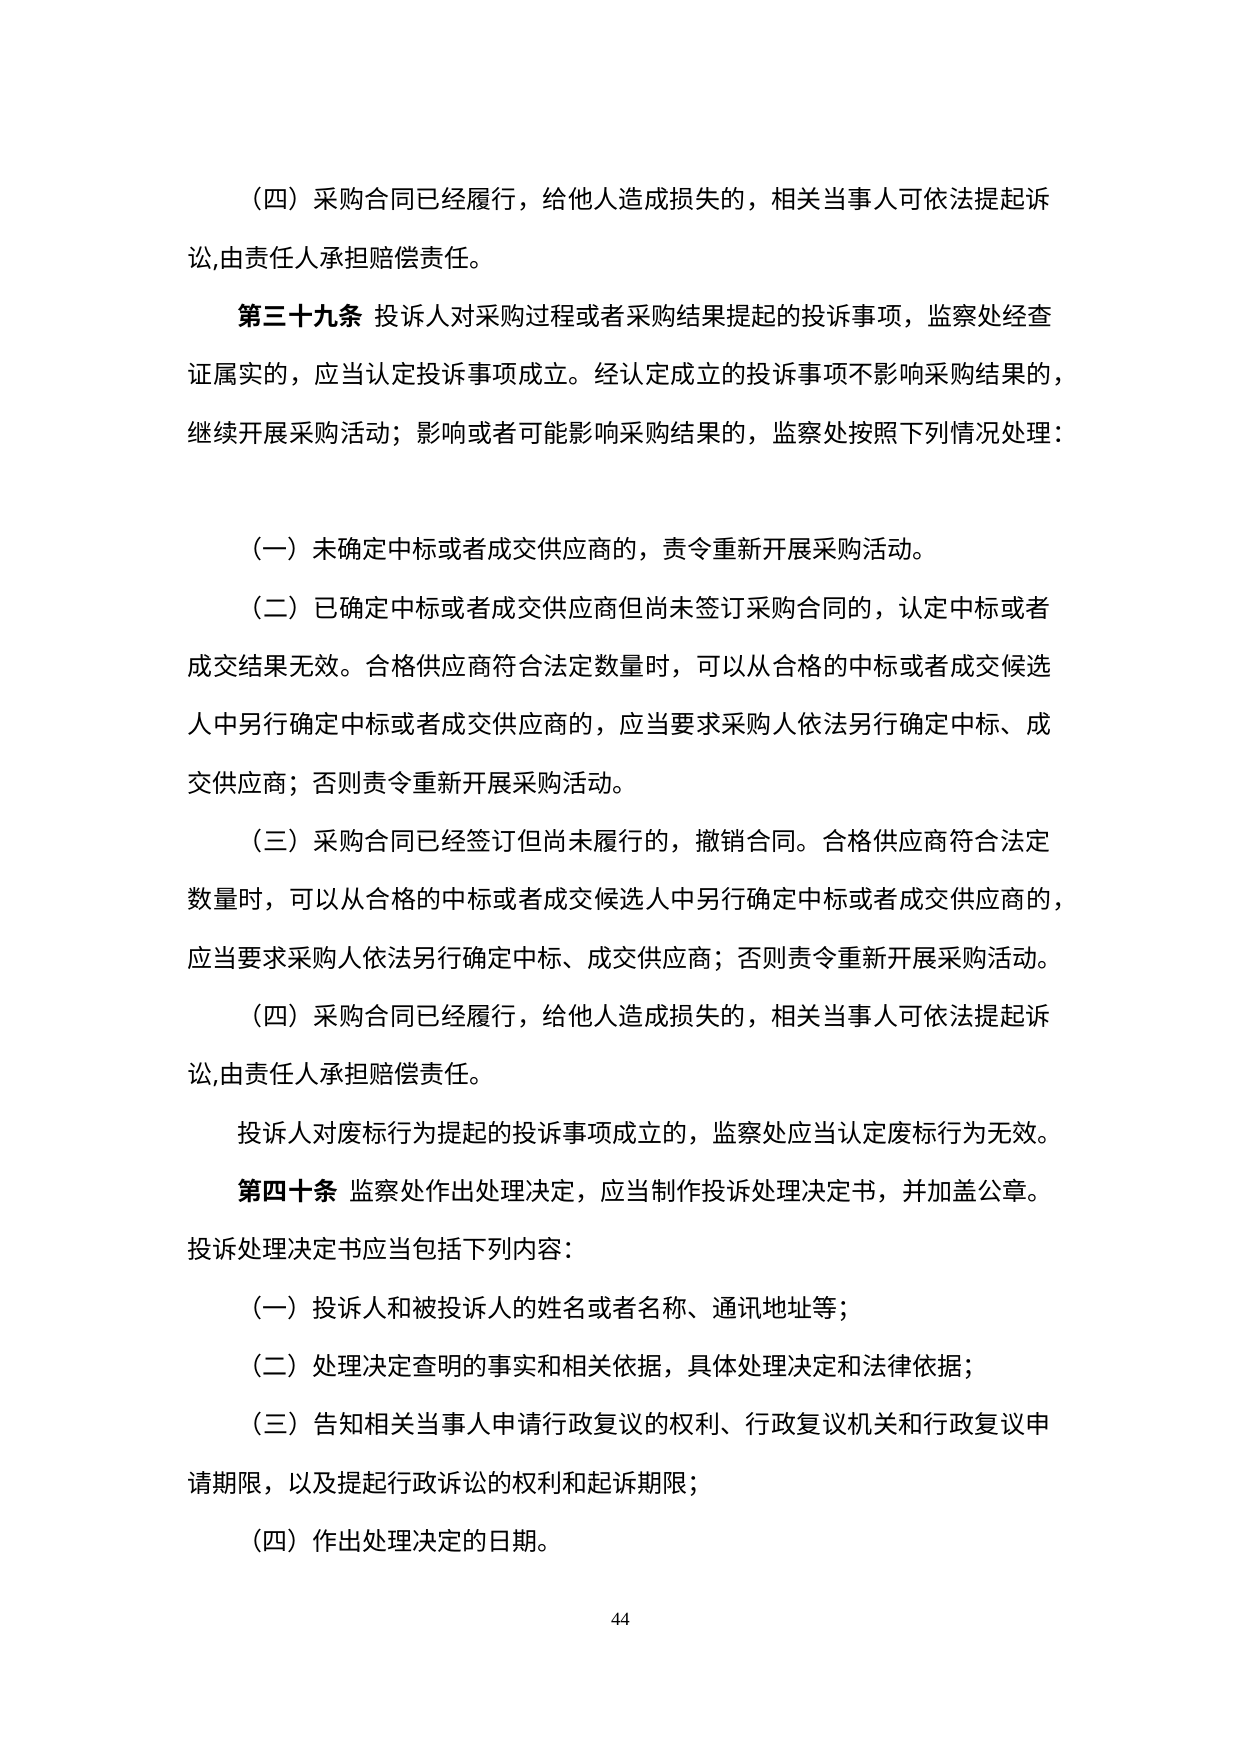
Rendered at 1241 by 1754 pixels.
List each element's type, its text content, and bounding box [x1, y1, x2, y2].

text （一）未确定中标或者成交供应商的，责令重新开展采购活动。 [187, 512, 1053, 570]
text （二）处理决定查明的事实和相关依据，具体处理决定和法律依据； [187, 1329, 1053, 1387]
text （四）采购合同已经履行，给他人造成损失的，相关当事人可依法提起诉讼,由责任人承担赔偿责任。 [187, 979, 1053, 1095]
text 投诉人对废标行为提起的投诉事项成立的，监察处应当认定废标行为无效。 [187, 1095, 1053, 1154]
text （三）采购合同已经签订但尚未履行的，撤销合同。合格供应商符合法定数量时，可以从合格的中标或者成交候选人中另行确定中标或者成交供应商的，应当要求采购人依法另行确定中标、成交供应商；否则责令重新开展采购活动。 [187, 804, 1053, 979]
text 第四十条 监察处作出处理决定，应当制作投诉处理决定书，并加盖公章。投诉处理决定书应当包括下列内容： [187, 1154, 1053, 1270]
text （四）作出处理决定的日期。 [187, 1504, 1053, 1562]
text 第三十九条 投诉人对采购过程或者采购结果提起的投诉事项，监察处经查证属实的，应当认定投诉事项成立。经认定成立的投诉事项不影响采购结果的，继续开展采购活动；影响或者可能影响采购结果的，监察处按照下列情况处理： [187, 279, 1053, 512]
text （三）告知相关当事人申请行政复议的权利、行政复议机关和行政复议申请期限，以及提起行政诉讼的权利和起诉期限； [187, 1387, 1053, 1504]
text （四）采购合同已经履行，给他人造成损失的，相关当事人可依法提起诉讼,由责任人承担赔偿责任。 [187, 162, 1053, 279]
text （一）投诉人和被投诉人的姓名或者名称、通讯地址等； [187, 1270, 1053, 1329]
text （二）已确定中标或者成交供应商但尚未签订采购合同的，认定中标或者成交结果无效。合格供应商符合法定数量时，可以从合格的中标或者成交候选人中另行确定中标或者成交供应商的，应当要求采购人依法另行确定中标、成交供应商；否则责令重新开展采购活动。 [187, 570, 1053, 804]
